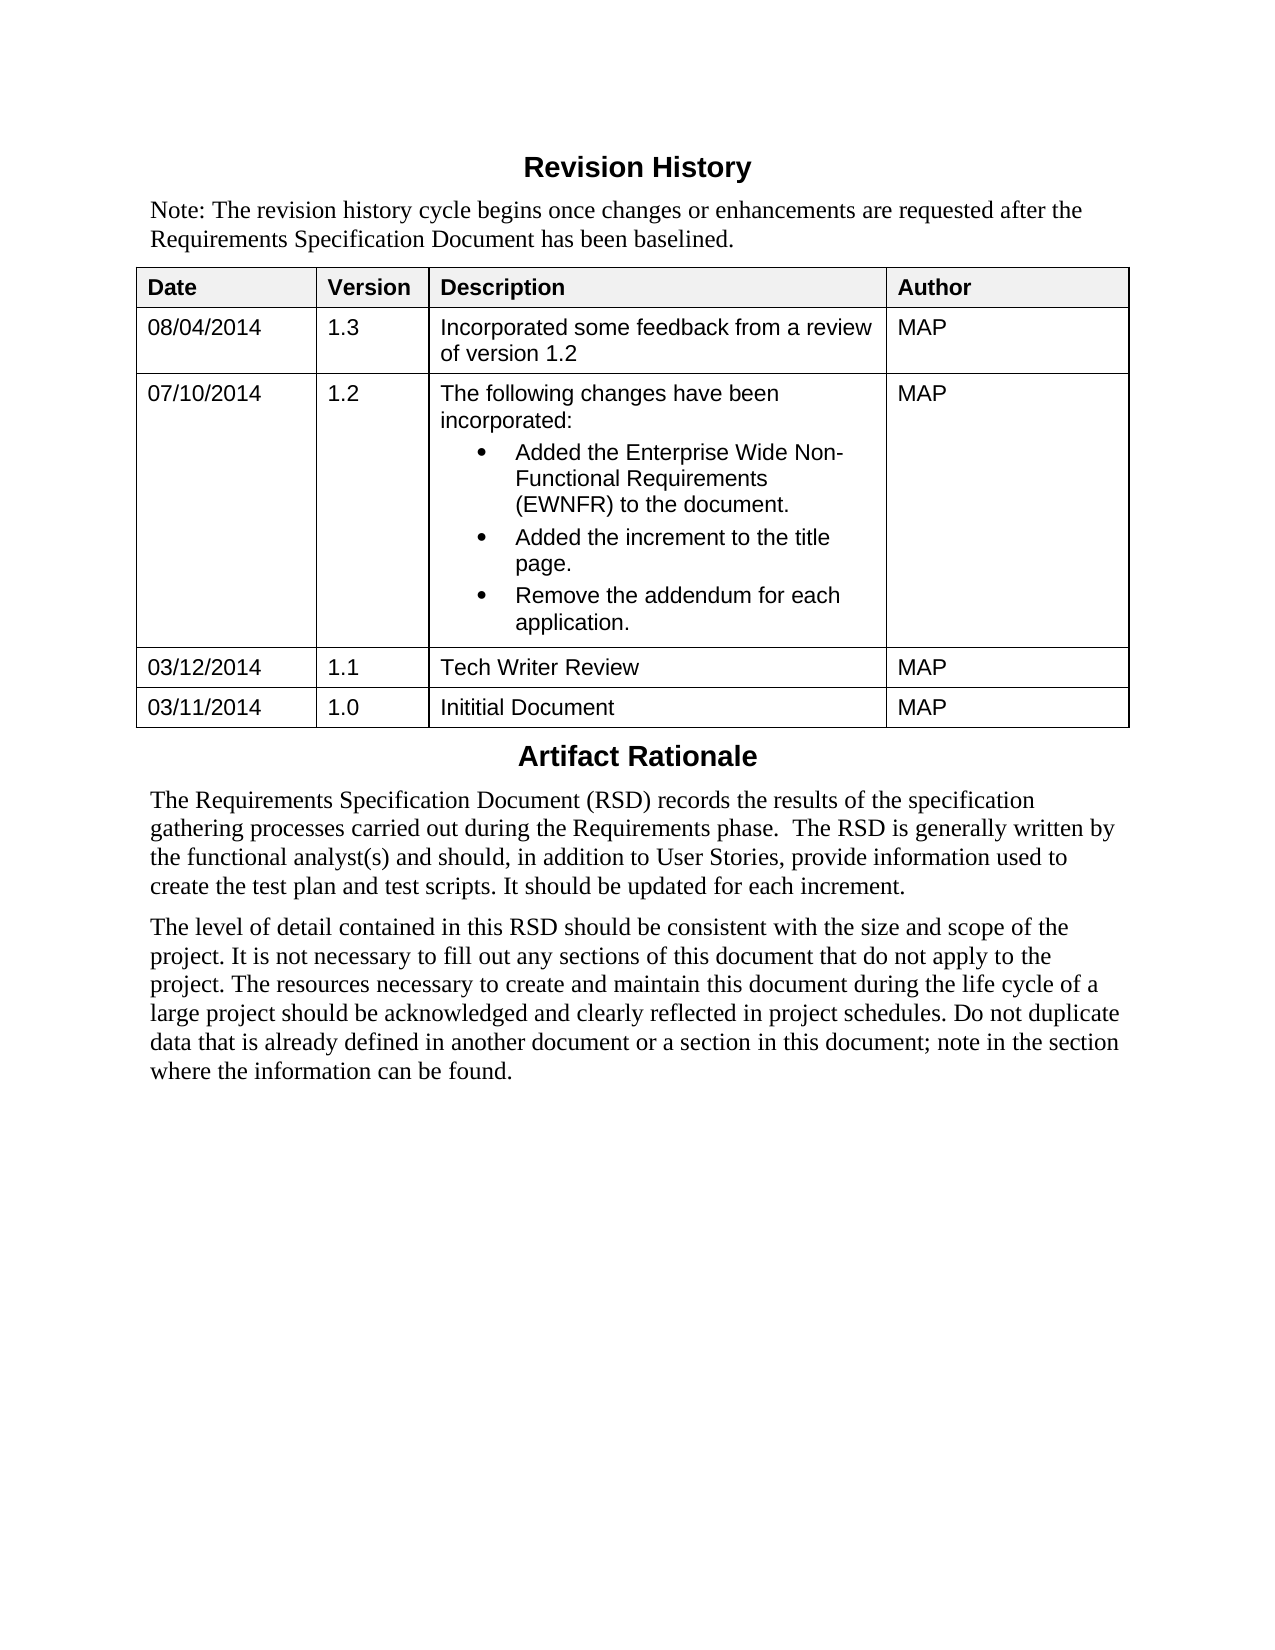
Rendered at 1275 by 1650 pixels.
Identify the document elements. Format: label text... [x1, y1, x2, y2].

table_header Date [137, 268, 316, 307]
table_cell 1.2 [317, 374, 428, 647]
text Artifact Rationale [516, 739, 760, 773]
table_cell 1.1 [317, 648, 428, 687]
table_cell MAP [887, 648, 1128, 687]
table_cell 08/04/2014 [137, 308, 316, 373]
table_cell 1.0 [317, 688, 428, 727]
table_cell Inititial Document [430, 688, 886, 727]
table_header Author [887, 268, 1128, 307]
table_cell Incorporated some feedback from a review of version 1.2 [430, 308, 886, 373]
table_cell Tech Writer Review [430, 648, 886, 687]
table_header Description [430, 268, 886, 307]
text The Requirements Specification Document (RSD) records the results of the specification gathering processes carried out during the Requirements phase. The RSD is generally written by the functional analyst(s) and should, in addition to User Stories, provide information used to create the test plan and test scripts. It should be updated for each increment. [150, 785, 1123, 900]
text Note: The revision history cycle begins once changes or enhancements are requested after the Requirements Specification Document has been baselined. [150, 195, 1123, 252]
table_header Version [317, 268, 428, 307]
text The level of detail contained in this RSD should be consistent with the size and scope of the project. It is not necessary to fill out any sections of this document that do not apply to the project. The resources necessary to create and maintain this document during the life cycle of a large project should be acknowledged and clearly reflected in project schedules. Do not duplicate data that is already defined in another document or a section in this document; note in the section where the information can be found. [150, 912, 1123, 1084]
table_cell MAP [887, 688, 1128, 727]
table_cell 03/12/2014 [137, 648, 316, 687]
table_cell MAP [887, 374, 1128, 647]
text Revision History [516, 150, 760, 183]
table_cell MAP [887, 308, 1128, 373]
table_cell 07/10/2014 [137, 374, 316, 647]
table_cell The following changes have been incorporated: Added the Enterprise Wide Non- Functional Requirements (EWNFR) to the document. Added the increment to the title page. Remove the addendum for each application. [430, 374, 886, 647]
table_cell 1.3 [317, 308, 428, 373]
table_cell 03/11/2014 [137, 688, 316, 727]
